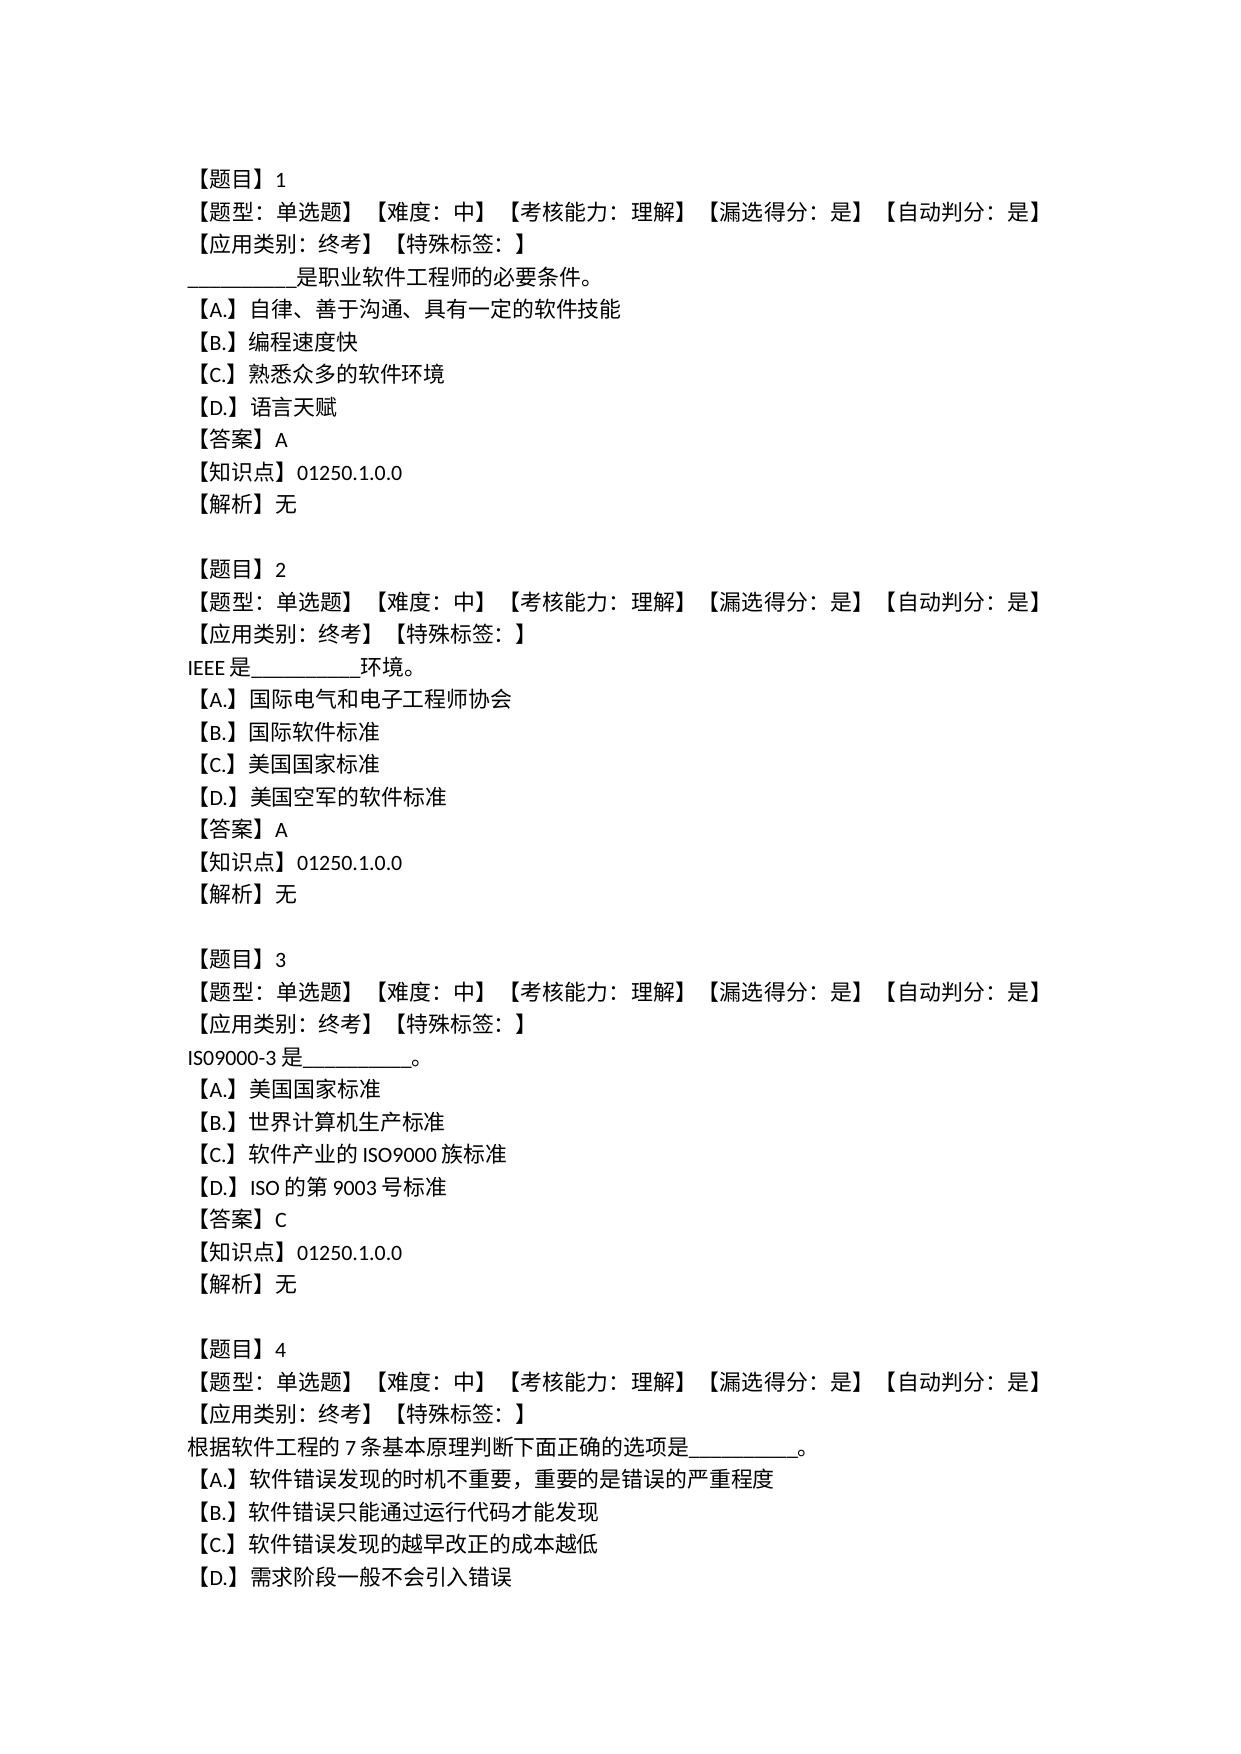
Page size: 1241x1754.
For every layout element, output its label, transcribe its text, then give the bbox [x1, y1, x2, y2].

text 【知识点】01250.1.0.0 [187, 454, 1053, 487]
text IEEE是__________环境。 [187, 649, 1053, 682]
text 【解析】无 [187, 877, 1053, 909]
text 【题型：单选题】【难度：中】【考核能力：理解】【漏选得分：是】【自动判分：是】【应用类别：终考】【特殊标签：】 [187, 584, 1053, 649]
text 【D.】ISO的第9003号标准 [187, 1169, 1053, 1202]
text 【题型：单选题】【难度：中】【考核能力：理解】【漏选得分：是】【自动判分：是】【应用类别：终考】【特殊标签：】 [187, 974, 1053, 1039]
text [187, 1364, 1053, 1429]
text 【题目】3 [187, 942, 1053, 974]
text 【B.】编程速度快 [187, 324, 1053, 357]
text __________是职业软件工程师的必要条件。 [187, 259, 1053, 292]
text 根据软件工程的7条基本原理判断下面正确的选项是__________。 [187, 1429, 1053, 1462]
text 【题型：单选题】【难度：中】【考核能力：理解】【漏选得分：是】【自动判分：是】【应用类别：终考】【特殊标签：】 [187, 194, 1053, 259]
text 【A.】自律、善于沟通、具有一定的软件技能 [187, 292, 1053, 324]
text 【A.】美国国家标准 [187, 1072, 1053, 1104]
text 【A.】软件错误发现的时机不重要，重要的是错误的严重程度 [187, 1462, 1053, 1494]
text 【B.】国际软件标准 [187, 714, 1053, 747]
text 【D.】需求阶段一般不会引入错误 [187, 1559, 1053, 1592]
text 【C.】熟悉众多的软件环境 [187, 357, 1053, 389]
text 【答案】A [187, 812, 1053, 844]
text 【C.】软件错误发现的越早改正的成本越低 [187, 1527, 1053, 1559]
text 【C.】软件产业的ISO9000族标准 [187, 1137, 1053, 1169]
text 【答案】C [187, 1202, 1053, 1234]
text 【知识点】01250.1.0.0 [187, 844, 1053, 877]
text 【A.】国际电气和电子工程师协会 [187, 682, 1053, 714]
text 【题目】4 [187, 1332, 1053, 1364]
text 【题目】1 [187, 162, 1053, 194]
text 【知识点】01250.1.0.0 [187, 1234, 1053, 1267]
text IS09000-3是__________。 [187, 1039, 1053, 1072]
text 【解析】无 [187, 1267, 1053, 1299]
text 【D.】语言天赋 [187, 389, 1053, 422]
text 【题目】2 [187, 552, 1053, 584]
text 【D.】美国空军的软件标准 [187, 779, 1053, 812]
text 【解析】无 [187, 487, 1053, 519]
text 【B.】软件错误只能通过运行代码才能发现 [187, 1494, 1053, 1527]
text 【C.】美国国家标准 [187, 747, 1053, 779]
text 【答案】A [187, 422, 1053, 454]
text 【B.】世界计算机生产标准 [187, 1104, 1053, 1137]
